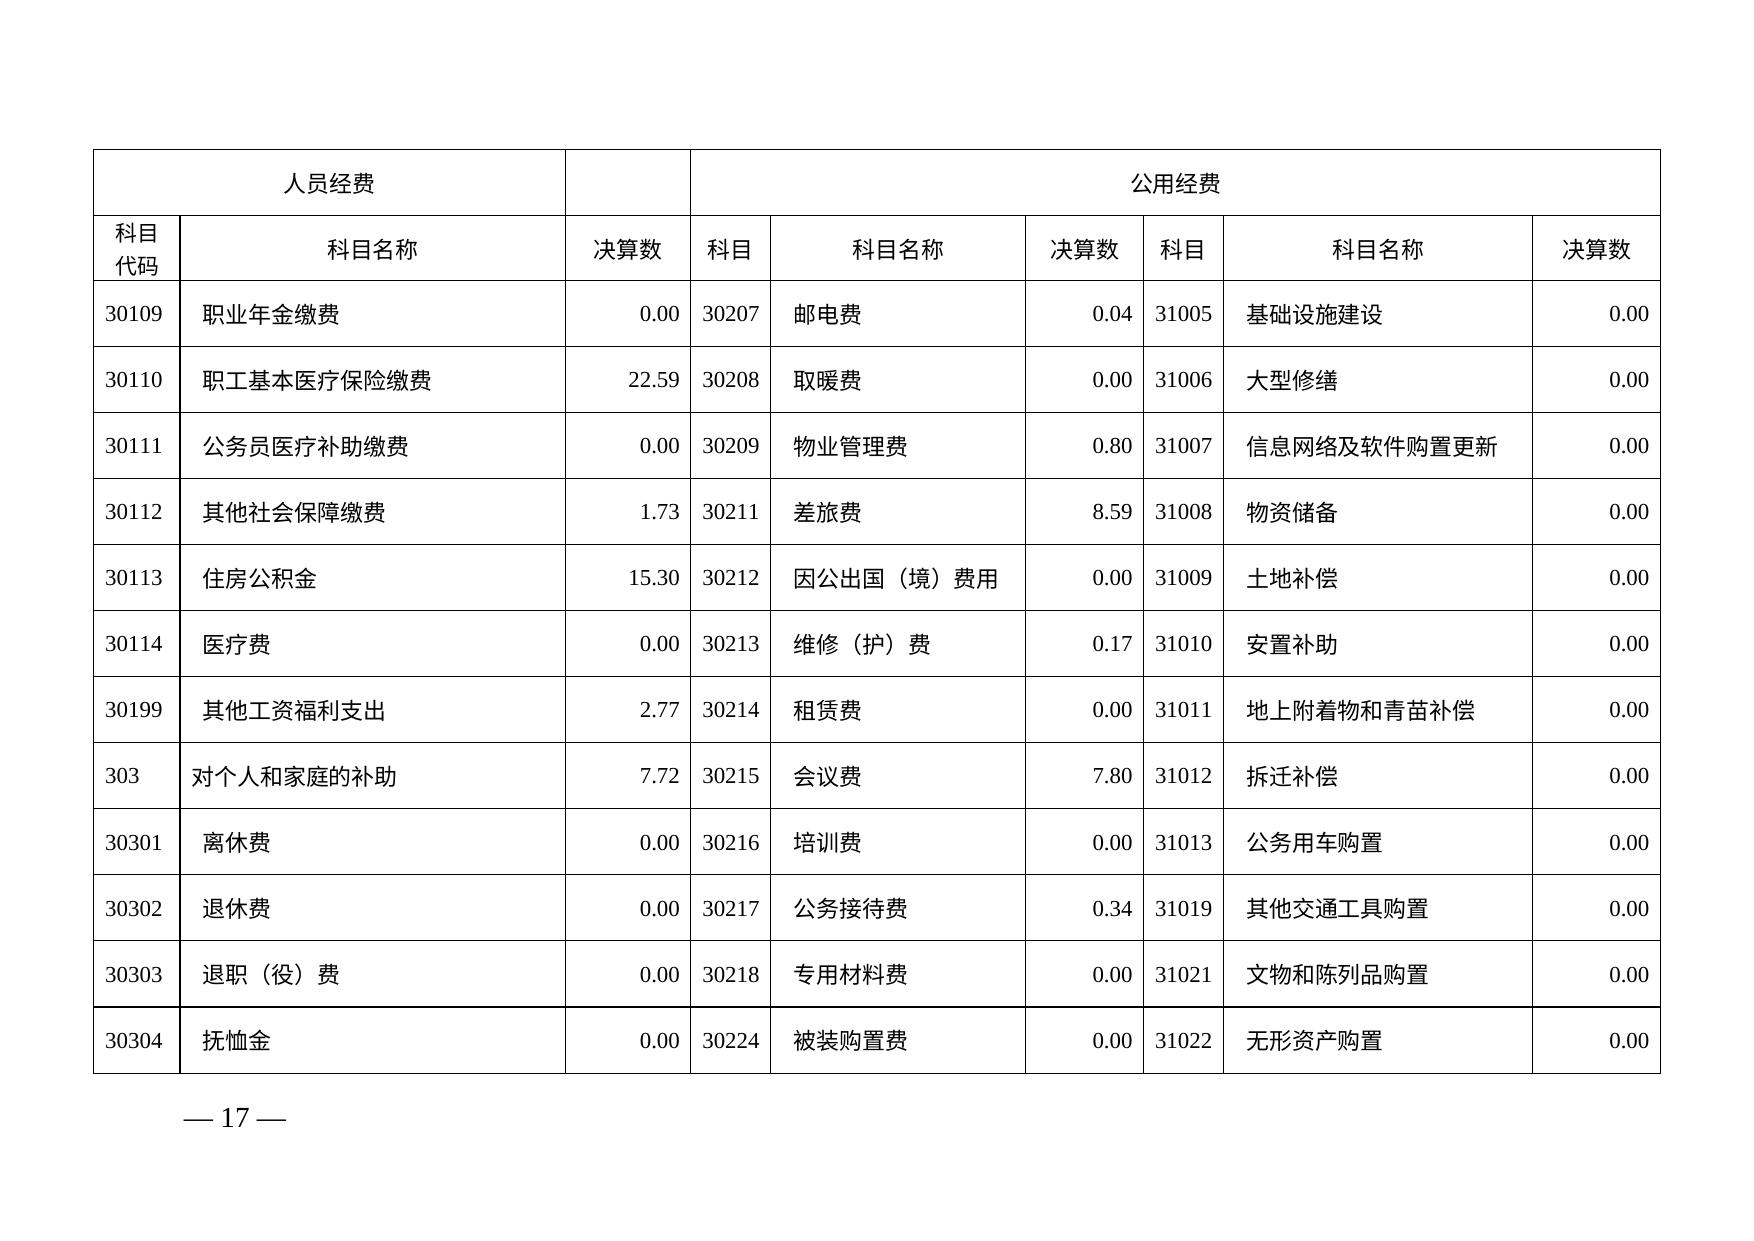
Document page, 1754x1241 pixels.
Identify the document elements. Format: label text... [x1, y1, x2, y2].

table_cell 信息网络及软件购置更新 [1224, 413, 1532, 478]
table_cell 30217 [691, 875, 770, 940]
table_cell 科目名称 [181, 216, 565, 280]
table_cell 0.00 [1533, 281, 1660, 346]
table_cell 物资储备 [1224, 479, 1532, 544]
table_cell 0.00 [1533, 611, 1660, 676]
table_cell 维修（护）费 [771, 611, 1025, 676]
table_cell 0.80 [1026, 413, 1143, 478]
table_cell 0.34 [1026, 875, 1143, 940]
table_cell 0.00 [566, 611, 690, 676]
table_cell 8.59 [1026, 479, 1143, 544]
table_cell 抚恤金 [181, 1008, 565, 1072]
table_cell 0.04 [1026, 281, 1143, 346]
table_cell 31008 [1144, 479, 1223, 544]
table_cell 决算数 [566, 216, 690, 280]
table_cell 会议费 [771, 743, 1025, 808]
table_cell 决算数 [1026, 216, 1143, 280]
table_cell 因公出国（境）费用 [771, 545, 1025, 610]
table_cell 0.00 [1026, 677, 1143, 742]
table_cell 30199 [94, 677, 179, 742]
table_cell 30302 [94, 875, 179, 940]
table_cell 0.00 [566, 809, 690, 874]
table_cell 被装购置费 [771, 1008, 1025, 1072]
table_cell 0.00 [1026, 809, 1143, 874]
table_header [566, 150, 690, 215]
table_cell 0.00 [566, 875, 690, 940]
table_cell 培训费 [771, 809, 1025, 874]
table_cell 医疗费 [181, 611, 565, 676]
table_cell 0.00 [1533, 413, 1660, 478]
table_cell 0.00 [1026, 941, 1143, 1006]
table_cell 31012 [1144, 743, 1223, 808]
table_cell 31011 [1144, 677, 1223, 742]
table_cell 30304 [94, 1008, 179, 1072]
table_cell 0.00 [1533, 479, 1660, 544]
table_cell 退休费 [181, 875, 565, 940]
table_cell 0.00 [566, 1008, 690, 1072]
table_cell 基础设施建设 [1224, 281, 1532, 346]
table_cell 30211 [691, 479, 770, 544]
table_cell 31019 [1144, 875, 1223, 940]
table_cell 1.73 [566, 479, 690, 544]
table_cell 15.30 [566, 545, 690, 610]
table_cell 303 [94, 743, 179, 808]
table_cell 30109 [94, 281, 179, 346]
table_cell 科目代码 [1144, 216, 1223, 280]
table_cell 0.00 [1533, 875, 1660, 940]
table_cell 无形资产购置 [1224, 1008, 1532, 1072]
table_cell 退职（役）费 [181, 941, 565, 1006]
table_cell 安置补助 [1224, 611, 1532, 676]
table_cell 30208 [691, 347, 770, 412]
table_cell 0.00 [1026, 545, 1143, 610]
table_cell 30303 [94, 941, 179, 1006]
table_cell 拆迁补偿 [1224, 743, 1532, 808]
table_cell 科目代码 [691, 216, 770, 280]
table_cell 0.00 [1533, 545, 1660, 610]
table_cell 0.00 [1533, 677, 1660, 742]
table_cell 31007 [1144, 413, 1223, 478]
table_cell 租赁费 [771, 677, 1025, 742]
table_cell 公务接待费 [771, 875, 1025, 940]
table_header 公用经费 [691, 150, 1660, 215]
table_cell 取暖费 [771, 347, 1025, 412]
table_cell 0.00 [1533, 347, 1660, 412]
table_cell 0.17 [1026, 611, 1143, 676]
table_cell 31022 [1144, 1008, 1223, 1072]
table_cell 31009 [1144, 545, 1223, 610]
table_cell 大型修缮 [1224, 347, 1532, 412]
table_cell 土地补偿 [1224, 545, 1532, 610]
table_cell 22.59 [566, 347, 690, 412]
table_cell 科目代码 [94, 216, 179, 280]
table_cell 0.00 [1533, 1008, 1660, 1072]
table_cell 30212 [691, 545, 770, 610]
table_cell 7.80 [1026, 743, 1143, 808]
table_cell 30214 [691, 677, 770, 742]
table_cell 30110 [94, 347, 179, 412]
table_cell 0.00 [1533, 743, 1660, 808]
table_cell 科目名称 [1224, 216, 1532, 280]
table_cell 地上附着物和青苗补偿 [1224, 677, 1532, 742]
table_cell 30209 [691, 413, 770, 478]
table_cell 31006 [1144, 347, 1223, 412]
table_cell 31021 [1144, 941, 1223, 1006]
table_cell 30113 [94, 545, 179, 610]
table_cell 30114 [94, 611, 179, 676]
table_cell 0.00 [1533, 809, 1660, 874]
table_cell 30301 [94, 809, 179, 874]
table_cell 公务员医疗补助缴费 [181, 413, 565, 478]
table_cell 30216 [691, 809, 770, 874]
table_cell 30111 [94, 413, 179, 478]
table_cell 0.00 [566, 281, 690, 346]
table_cell 2.77 [566, 677, 690, 742]
table_header 人员经费 [94, 150, 565, 215]
table_cell 邮电费 [771, 281, 1025, 346]
table_cell 对个人和家庭的补助 [181, 743, 565, 808]
table_cell 住房公积金 [181, 545, 565, 610]
table_cell 文物和陈列品购置 [1224, 941, 1532, 1006]
table_cell 30224 [691, 1008, 770, 1072]
table_cell 职工基本医疗保险缴费 [181, 347, 565, 412]
table_cell 30213 [691, 611, 770, 676]
table_cell 30112 [94, 479, 179, 544]
table_cell 0.00 [566, 413, 690, 478]
table_cell 31005 [1144, 281, 1223, 346]
table_cell 物业管理费 [771, 413, 1025, 478]
table_cell 0.00 [1026, 1008, 1143, 1072]
table_cell 决算数 [1533, 216, 1660, 280]
table_cell 30207 [691, 281, 770, 346]
table_cell 其他交通工具购置 [1224, 875, 1532, 940]
table_cell 0.00 [566, 941, 690, 1006]
table_cell 0.00 [1533, 941, 1660, 1006]
table_cell 离休费 [181, 809, 565, 874]
table_cell 公务用车购置 [1224, 809, 1532, 874]
table_cell 0.00 [1026, 347, 1143, 412]
table_cell 其他社会保障缴费 [181, 479, 565, 544]
table_cell 差旅费 [771, 479, 1025, 544]
table_cell 7.72 [566, 743, 690, 808]
table_cell 31013 [1144, 809, 1223, 874]
table_cell 31010 [1144, 611, 1223, 676]
table_cell 职业年金缴费 [181, 281, 565, 346]
table_cell 30215 [691, 743, 770, 808]
table_cell 30218 [691, 941, 770, 1006]
table_cell 专用材料费 [771, 941, 1025, 1006]
table_cell 科目名称 [771, 216, 1025, 280]
table_cell 其他工资福利支出 [181, 677, 565, 742]
